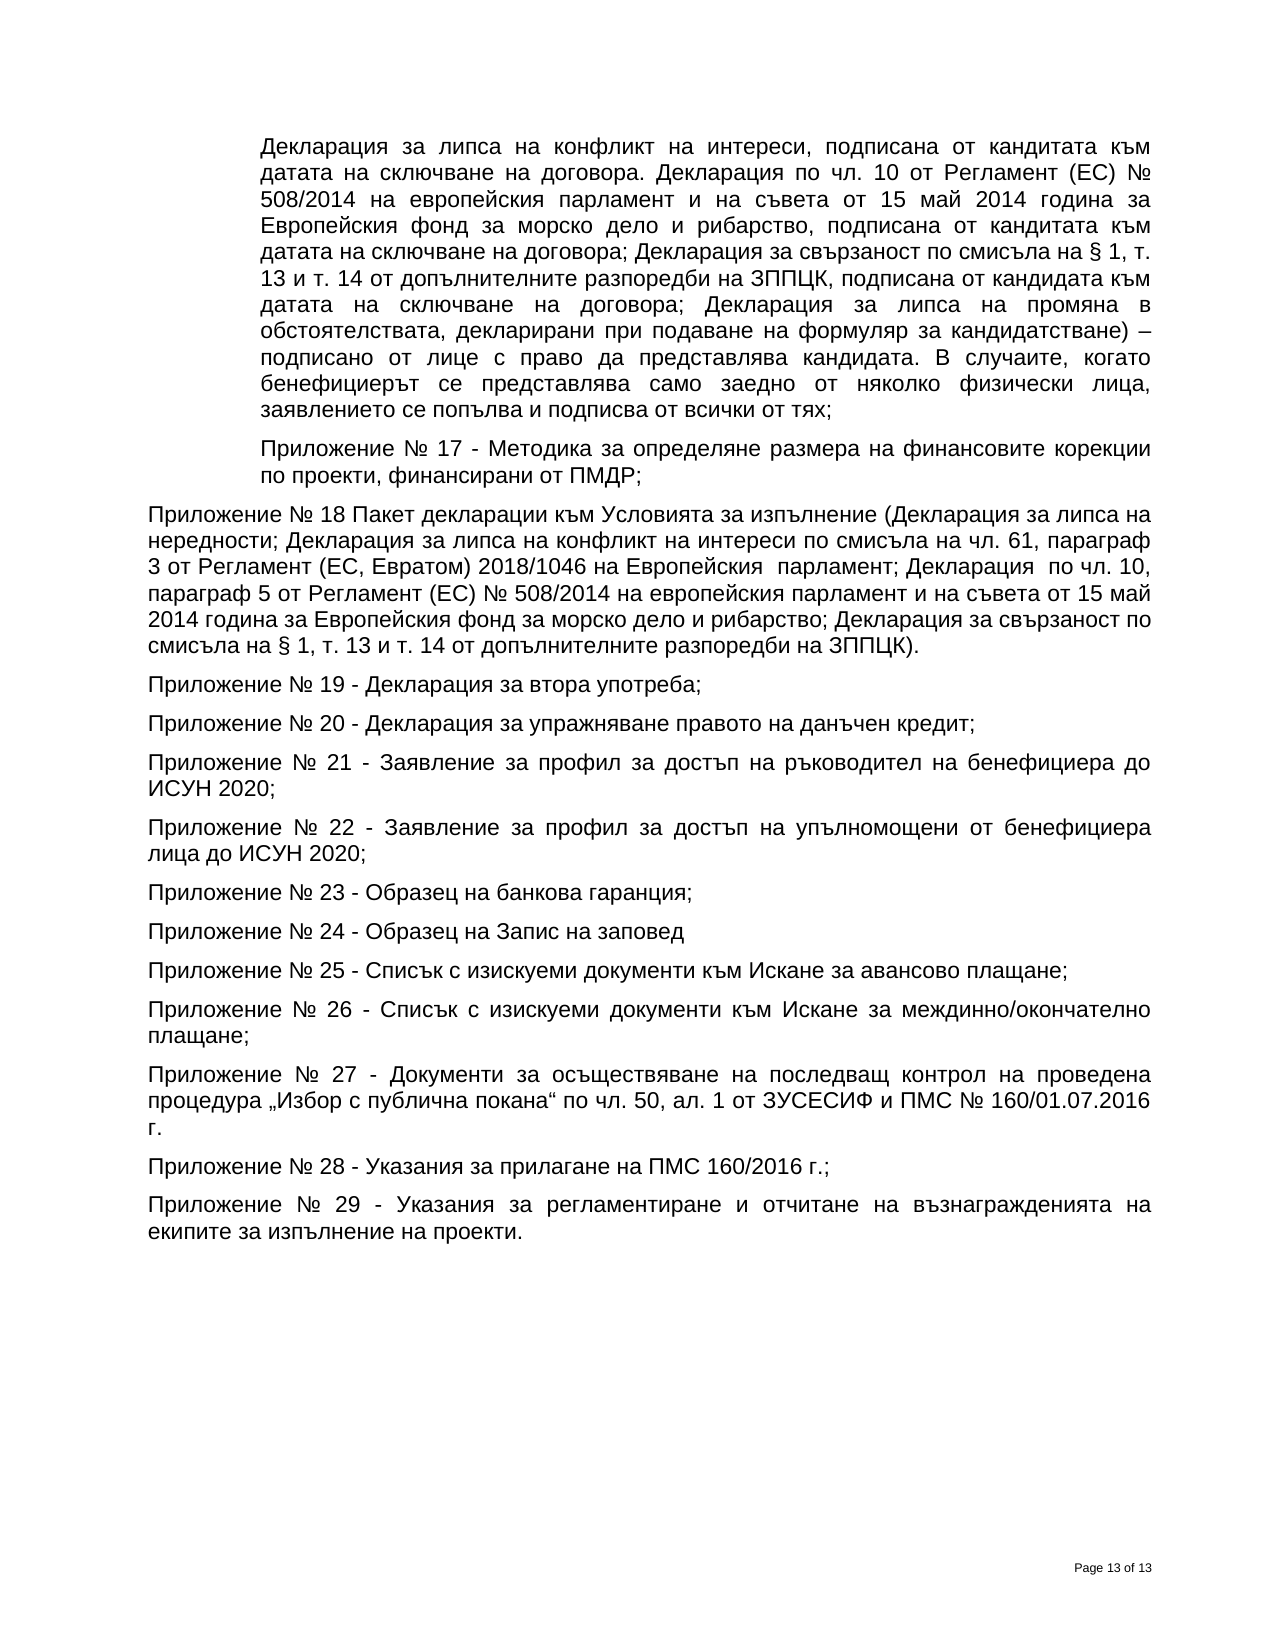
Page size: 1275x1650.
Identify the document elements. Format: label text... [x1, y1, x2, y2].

text Приложение № 26 - Списък с изискуеми документи към Искане за междинно/окончателно плащане; [148, 996, 1152, 1048]
text Приложение № 20 - Декларация за упражняване правото на данъчен кредит; [148, 710, 1152, 736]
text Приложение № 28 - Указания за прилагане на ПМС 160/2016 г.; [148, 1153, 1152, 1179]
text Приложение № 23 - Образец на банкова гаранция; [148, 879, 1152, 906]
text Приложение № 24 - Образец на Запис на заповед [148, 918, 1152, 944]
text Приложение № 27 - Документи за осъществяване на последващ контрол на проведена процедура „Избор с публична покана“ по чл. 50, ал. 1 от ЗУСЕСИФ и ПМС № 160/01.07.2016 г. [148, 1061, 1152, 1140]
text Приложение № 25 - Списък с изискуеми документи към Искане за авансово плащане; [148, 957, 1152, 983]
text Приложение № 29 - Указания за регламентиране и отчитане на възнагражденията на екипите за изпълнение на проекти. [148, 1191, 1152, 1244]
text Приложение № 22 - Заявление за профил за достъп на упълномощени от бенефициера лица до ИСУН 2020; [148, 814, 1152, 867]
text Приложение № 19 - Декларация за втора употреба; [148, 671, 1152, 697]
text Приложение № 17 - Методика за определяне размера на финансовите корекции по проекти, финансирани от ПМДР; [260, 435, 1152, 488]
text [260, 133, 1152, 423]
text Приложение № 21 - Заявление за профил за достъп на ръководител на бенефициера до ИСУН 2020; [148, 749, 1152, 802]
text Приложение № 18 Пакет декларации към Условията за изпълнение (Декларация за липса на нередности; Декларация за липса на конфликт на интереси по смисъла на чл. 61, параграф 3 от Регламент (ЕС, Евратом) 2018/1046 на Европейския парламент; Декларация по чл. 10, параграф 5 от Регламент (ЕС) № 508/2014 на европейския парламент и на съвета от 15 май 2014 година за Европейския фонд за морско дело и рибарство; Декларация за свързаност по смисъла на § 1, т. 13 и т. 14 от допълнителните разпоредби на ЗППЦК). [148, 501, 1152, 659]
